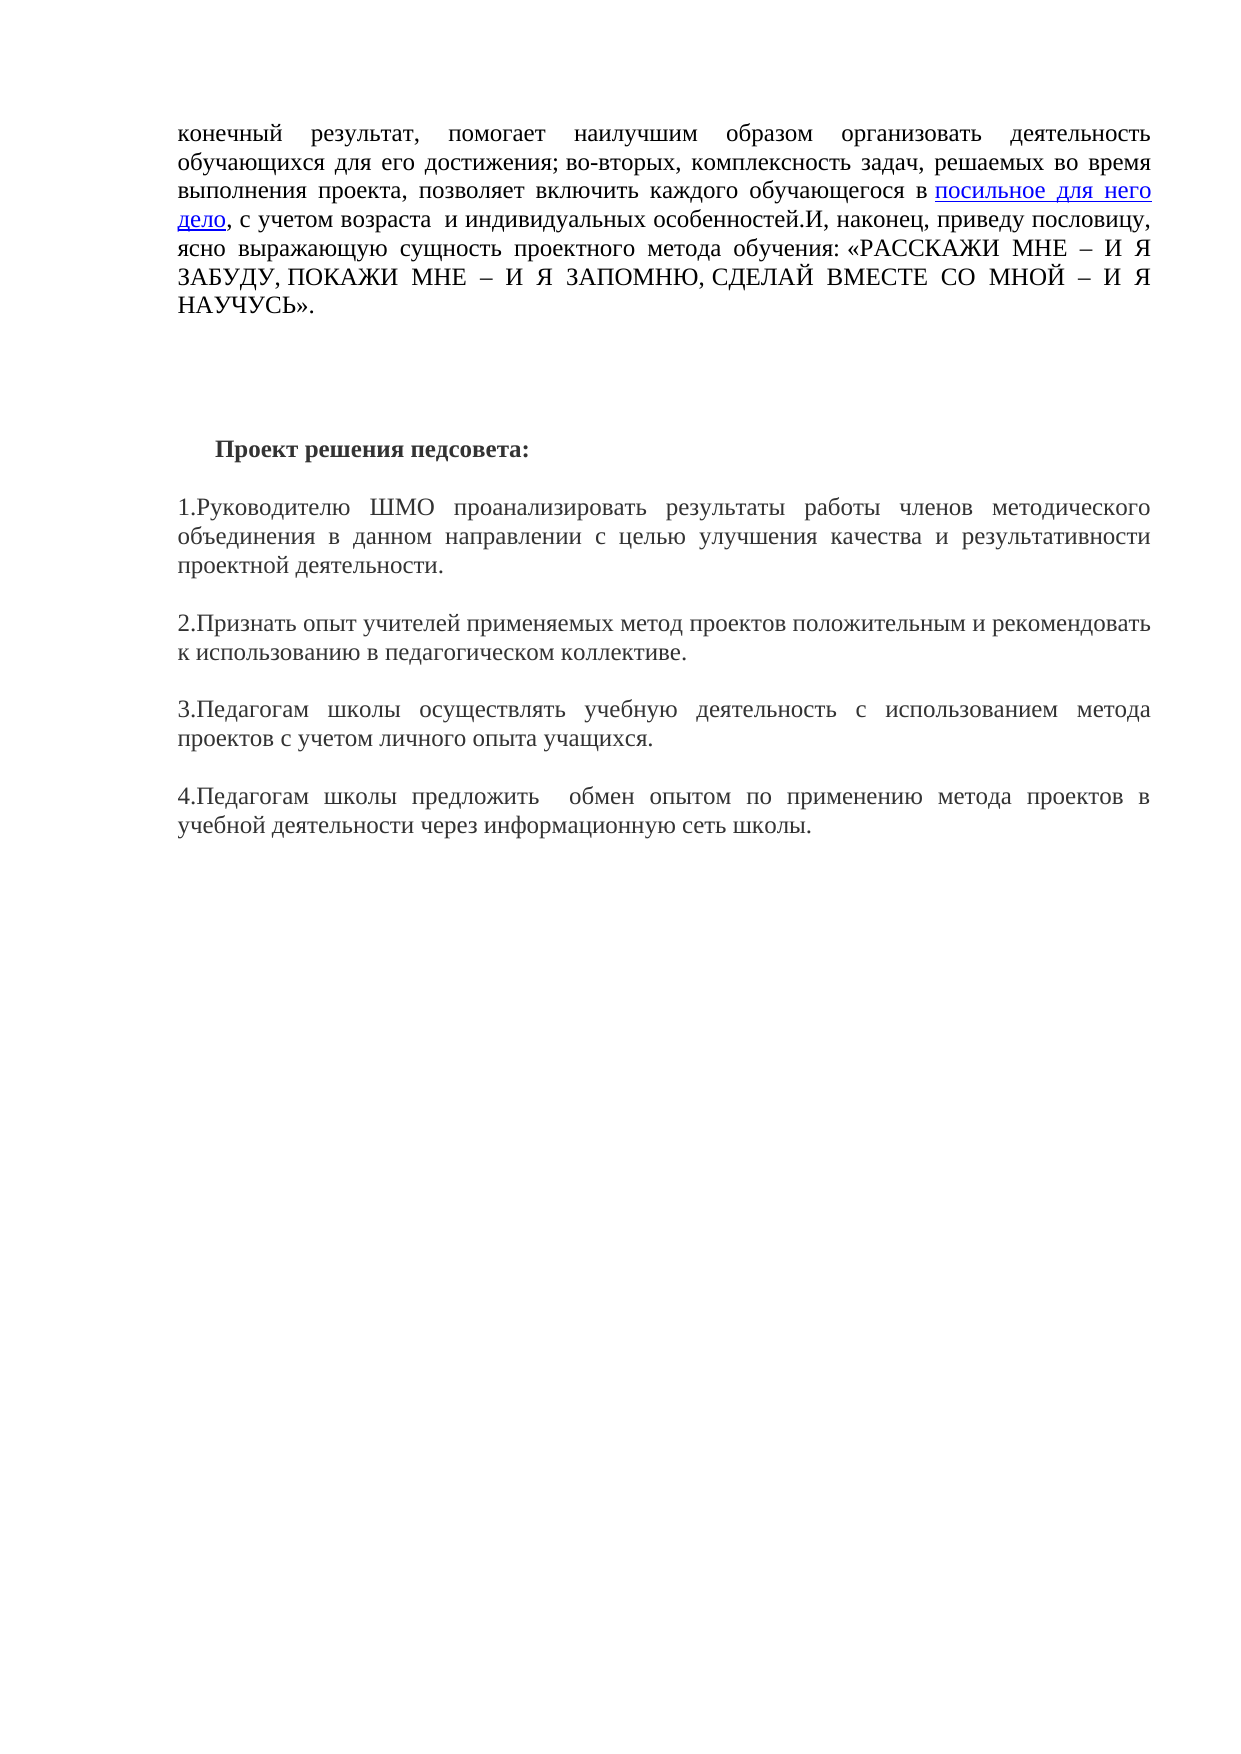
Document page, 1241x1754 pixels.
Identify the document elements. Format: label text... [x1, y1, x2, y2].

text Проект решения педсовета: [177, 434, 1152, 463]
text 1.Руководителю ШМО проанализировать результаты работы членов методического объединения в данном направлении с целью улучшения качества и результативности проектной деятельности. [177, 492, 1152, 579]
text 2.Признать опыт учителей применяемых метод проектов положительным и рекомендовать к использованию в педагогическом коллективе. [177, 608, 1152, 665]
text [177, 118, 1152, 347]
text 3.Педагогам школы осуществлять учебную деятельность с использованием метода проектов с учетом личного опыта учащихся. [177, 694, 1152, 752]
text 4.Педагогам школы предложить обмен опытом по применению метода проектов в учебной деятельности через информационную сеть школы. [177, 781, 1152, 839]
